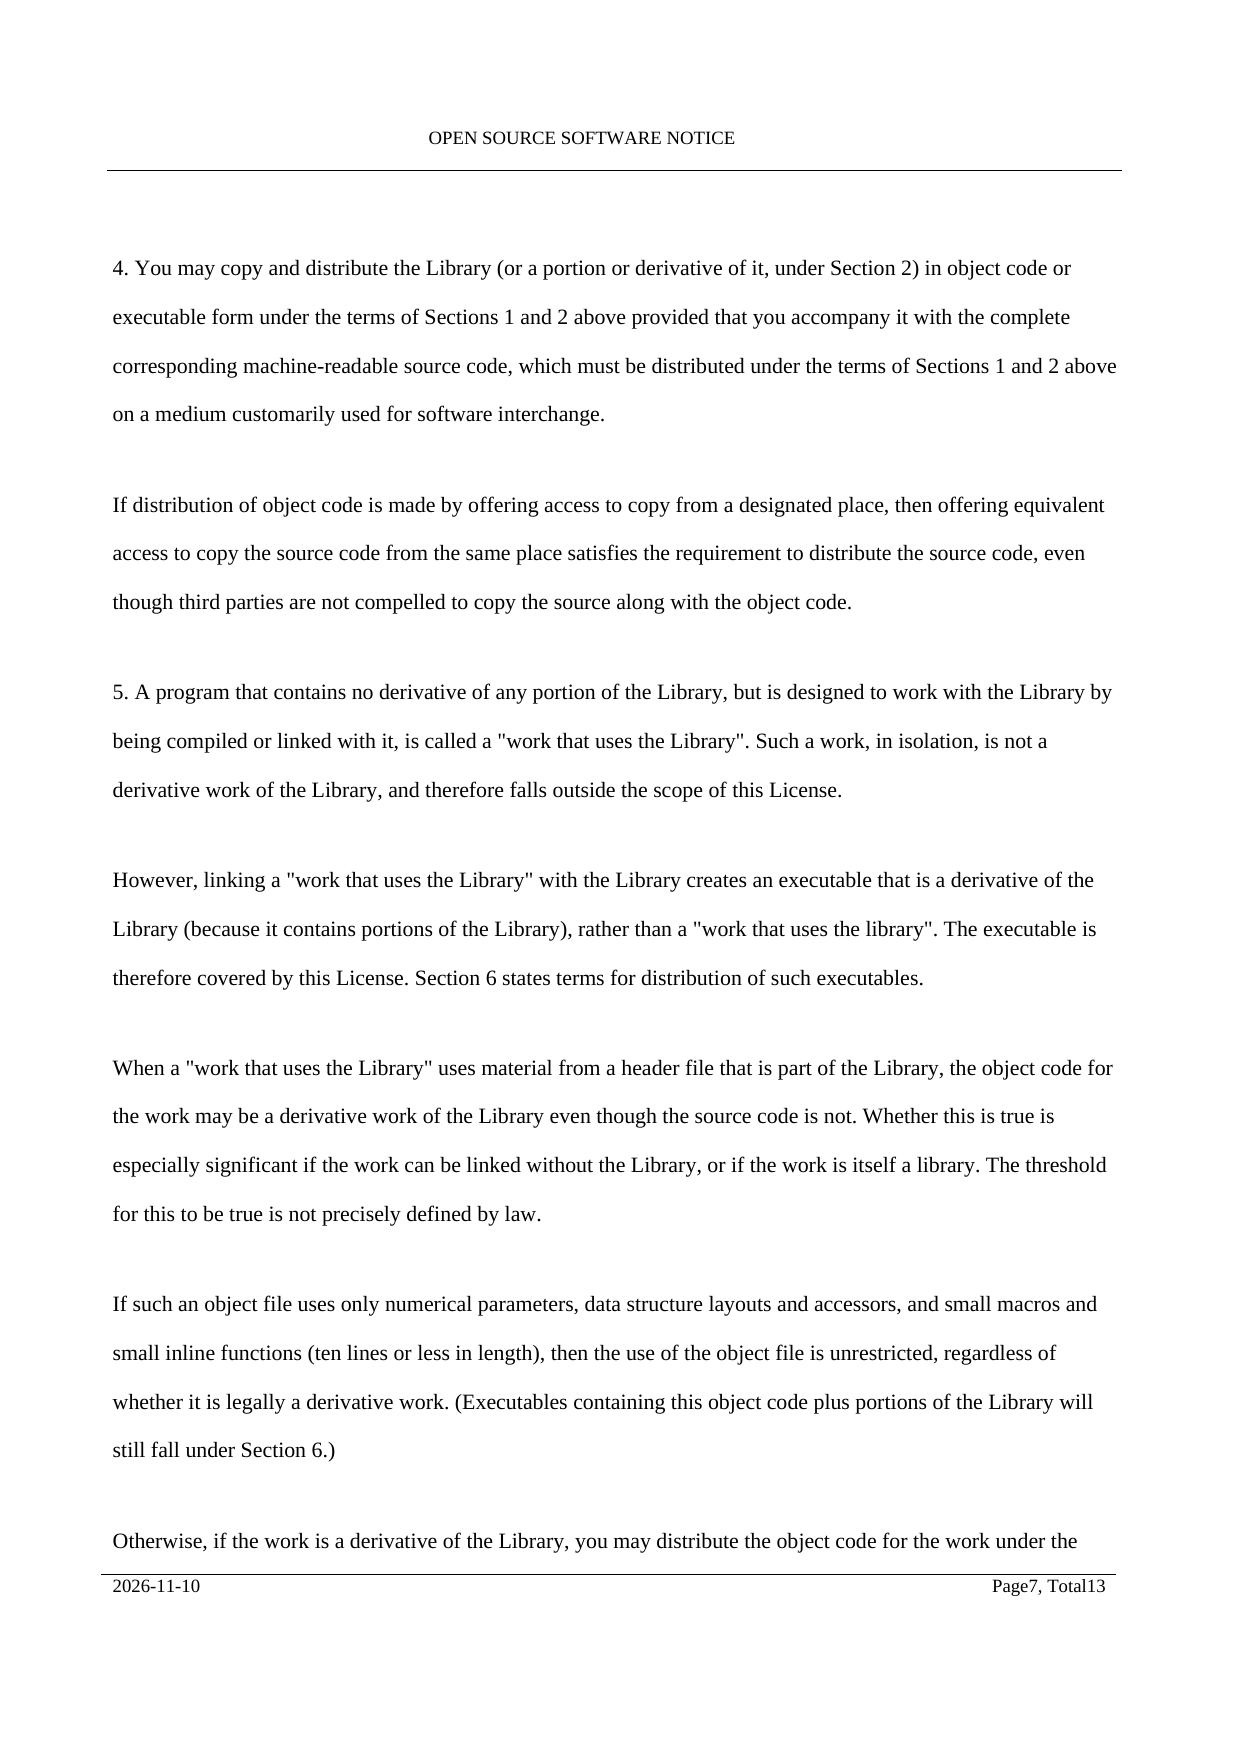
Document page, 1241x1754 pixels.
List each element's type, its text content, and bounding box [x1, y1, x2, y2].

text However, linking a "work that uses the Library" with the Library creates an executable that is a derivative of the Library (because it contains portions of the Library), rather than a "work that uses the library". The executable is therefore covered by this License. Section 6 states terms for distribution of such executables. [112, 863, 1128, 993]
text 4. You may copy and distribute the Library (or a portion or derivative of it, under Section 2) in object code or executable form under the terms of Sections 1 and 2 above provided that you accompany it with the complete corresponding machine-readable source code, which must be distributed under the terms of Sections 1 and 2 above on a medium customarily used for software interchange. [112, 251, 1128, 430]
text If distribution of object code is made by offering access to copy from a designated place, then offering equivalent access to copy the source code from the same place satisfies the requirement to distribute the source code, even though third parties are not compelled to copy the source along with the object code. [112, 488, 1128, 618]
text 5. A program that contains no derivative of any portion of the Library, but is designed to work with the Library by being compiled or linked with it, is called a "work that uses the Library". Such a work, in isolation, is not a derivative work of the Library, and therefore falls outside the scope of this License. [112, 676, 1128, 806]
text When a "work that uses the Library" uses material from a header file that is part of the Library, the object code for the work may be a derivative work of the Library even though the source code is not. Whether this is true is especially significant if the work can be linked without the Library, or if the work is itself a library. The threshold for this to be true is not precisely defined by law. [112, 1051, 1128, 1230]
text If such an object file uses only numerical parameters, data structure layouts and accessors, and small macros and small inline functions (ten lines or less in length), then the use of the object file is unrestricted, regardless of whether it is legally a derivative work. (Executables containing this object code plus portions of the Library will still fall under Section 6.) [112, 1287, 1128, 1466]
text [112, 1524, 1128, 1556]
